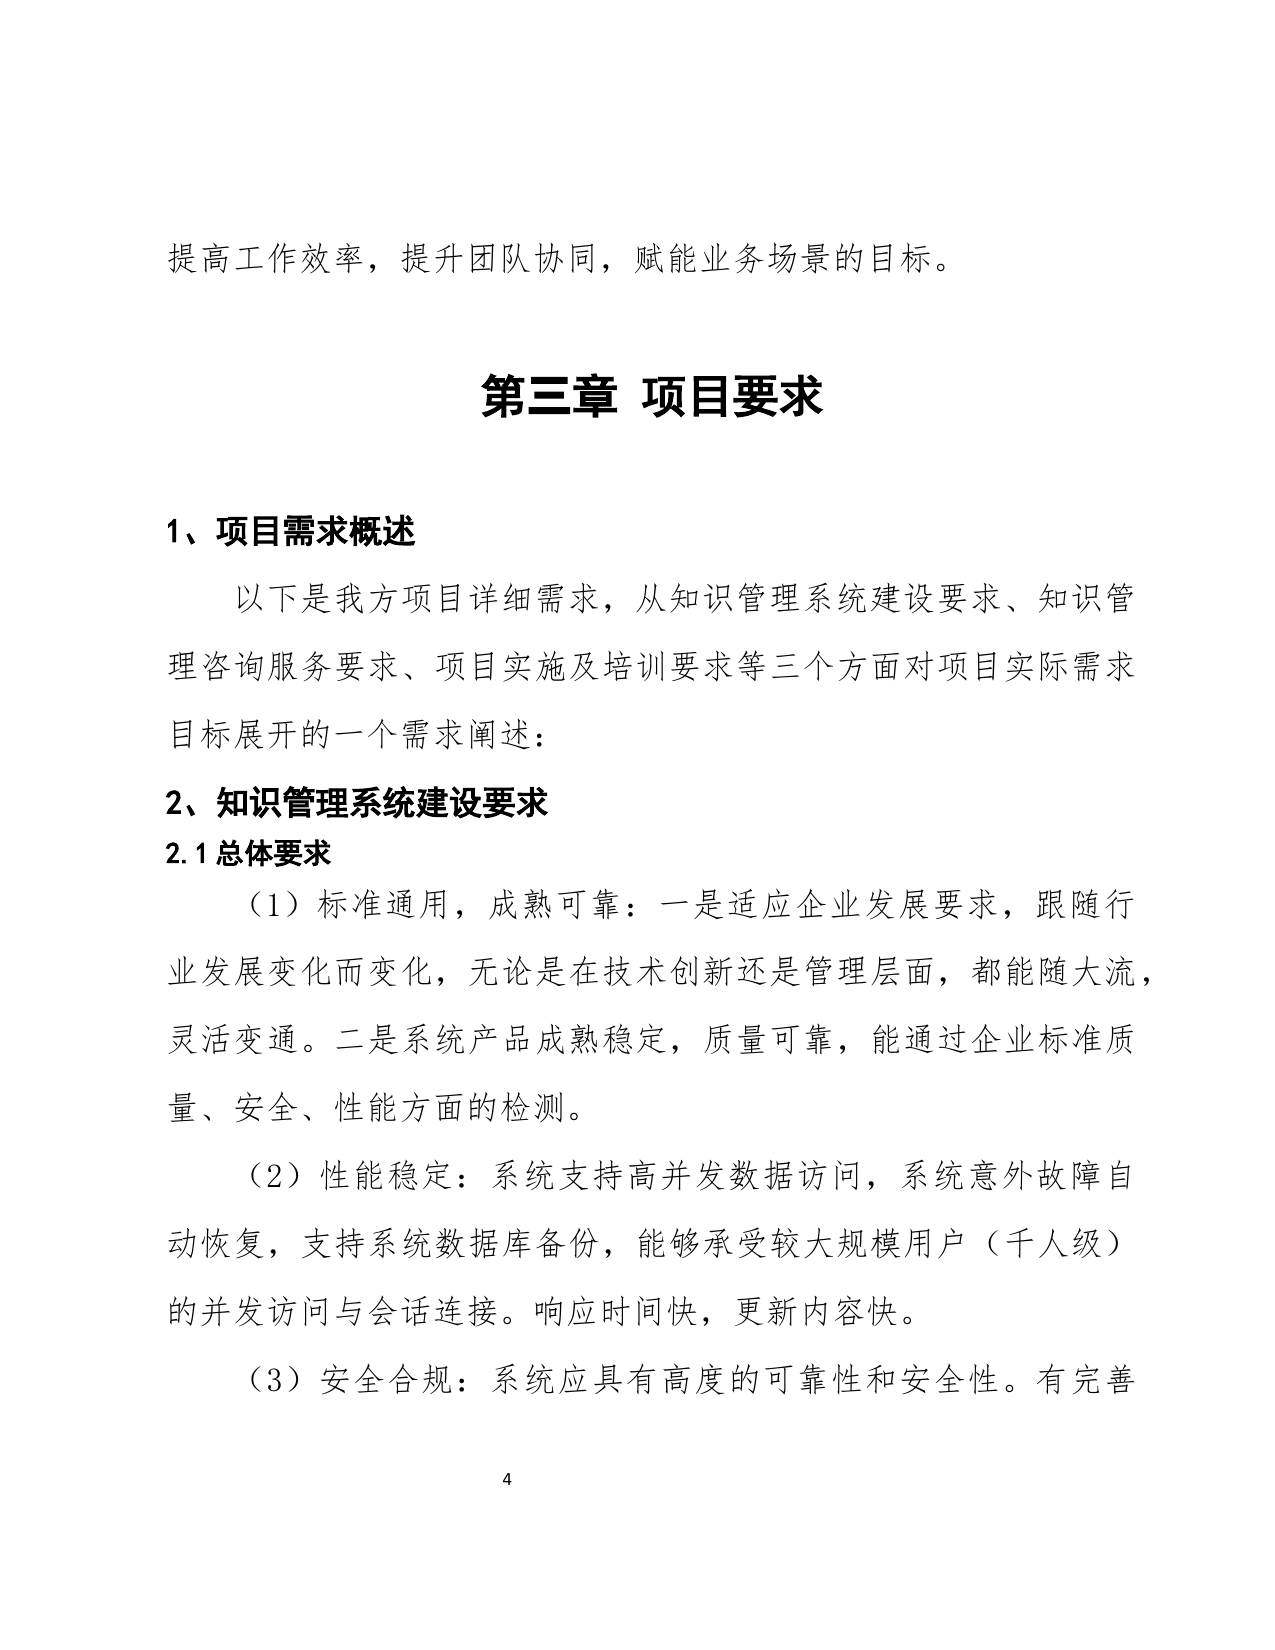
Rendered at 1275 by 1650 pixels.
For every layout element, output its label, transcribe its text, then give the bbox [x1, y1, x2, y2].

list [165, 223, 1139, 291]
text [165, 1343, 1139, 1411]
list 项目要求 [165, 358, 1139, 426]
subtitle 2.1总体要求 [165, 834, 1139, 868]
list 标准通用，成熟可靠：一是适应企业发展要求，跟随行业发展变化而变化，无论是在技术创新还是管理层面，都能随大流，灵活变通。二是系统产品成熟稳定，质量可靠，能通过企业标准质量、安全、性能方面的检测。 [165, 868, 1139, 1139]
text 1、项目需求概述 [165, 494, 1139, 562]
text 以下是我方项目详细需求，从知识管理系统建设要求、知识管理咨询服务要求、项目实施及培训要求等三个方面对项目实际需求目标展开的一个需求阐述： [165, 562, 1139, 766]
subtitle 知识管理系统建设要求 [165, 766, 1139, 834]
text （2）性能稳定：系统支持高并发数据访问，系统意外故障自动恢复，支持系统数据库备份，能够承受较大规模用户（千人级）的并发访问与会话连接。响应时间快，更新内容快。 [165, 1139, 1139, 1343]
